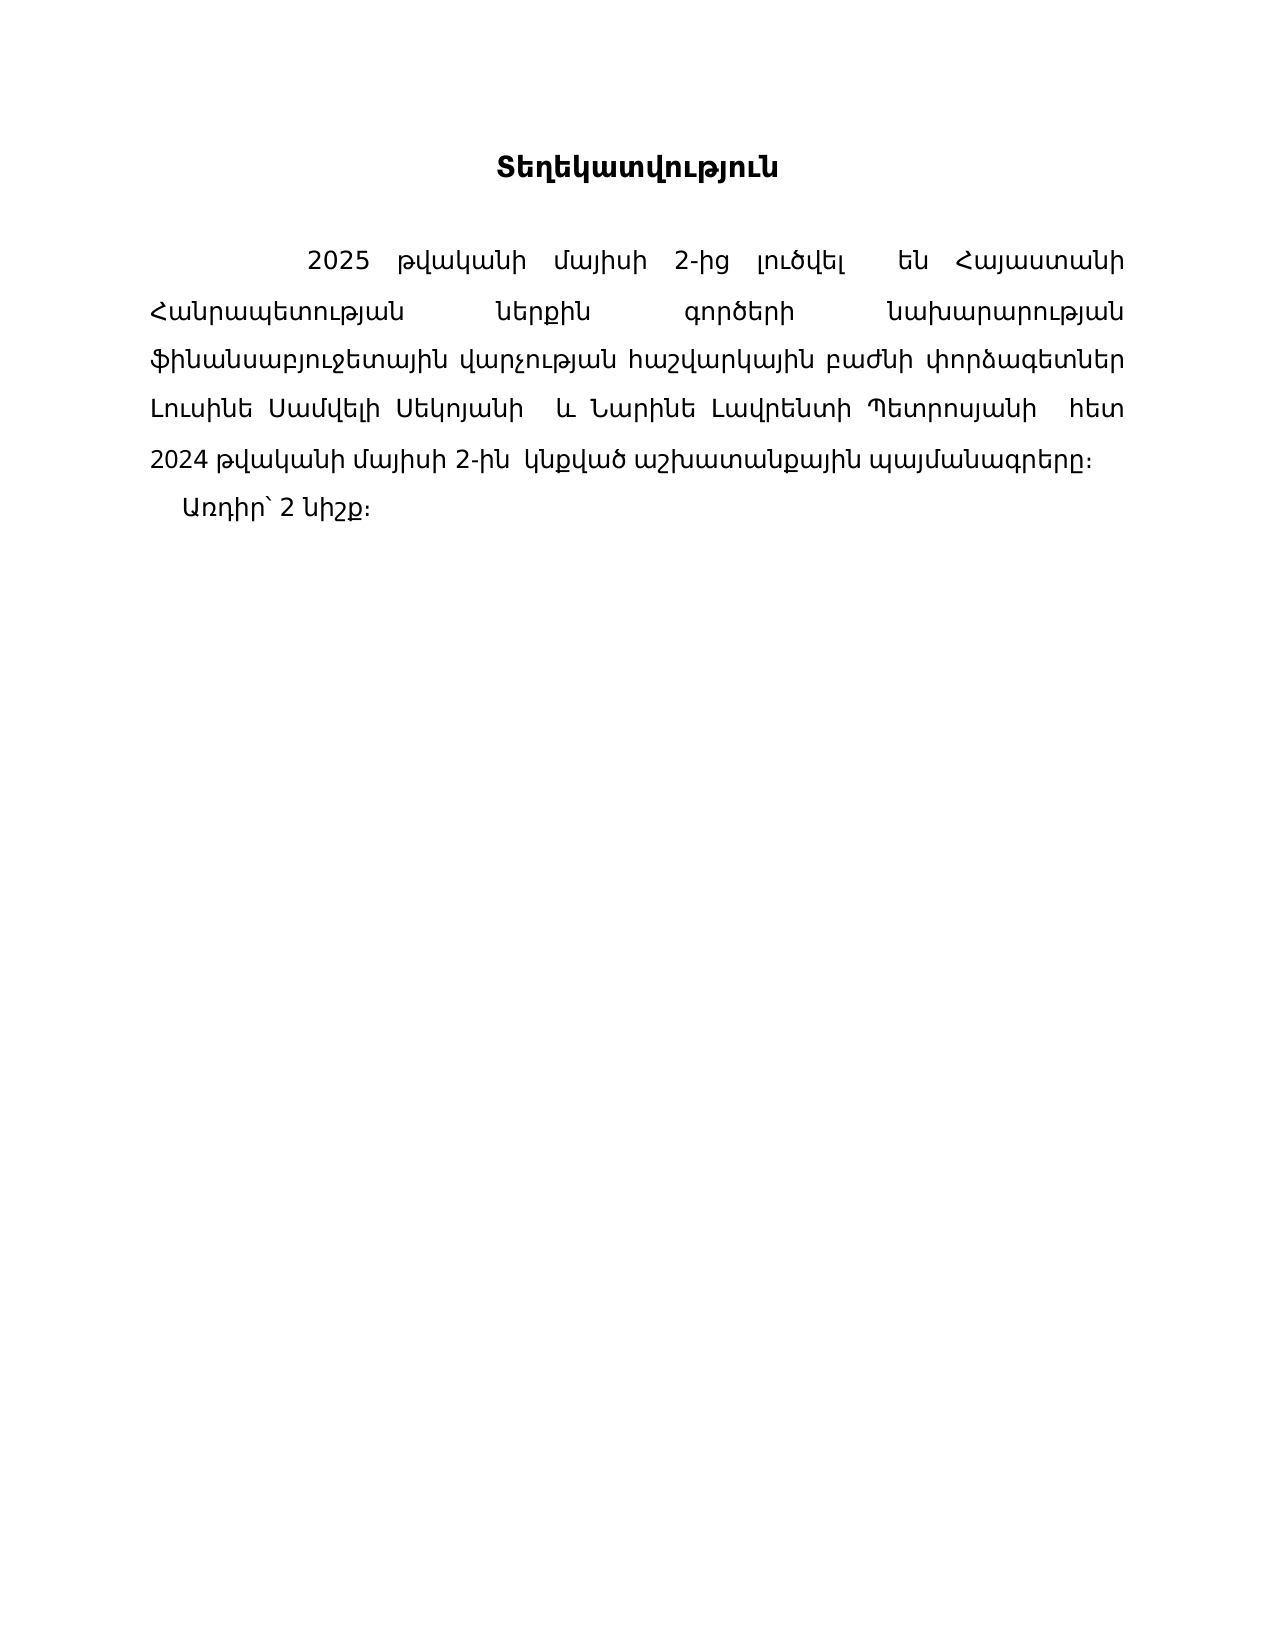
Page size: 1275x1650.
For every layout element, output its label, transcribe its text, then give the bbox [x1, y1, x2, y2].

text 2025 թվականի մայիսի 2-ից լուծվել են Հայաստանի Հանրապետության ներքին գործերի նախարարության ֆինանսաբյուջետային վարչության հաշվարկային բաժնի փորձագետներ Լուսինե Սամվելի Սեկոյանի և Նարինե Լավրենտի Պետրոսյանի հետ 2024 թվականի մայիսի 2-ին կնքված աշխատանքային պայմանագրերը։ [150, 242, 1125, 476]
text Առդիր՝ 2 նիշք։ [150, 493, 1125, 522]
text Տեղեկատվություն [150, 150, 1125, 184]
